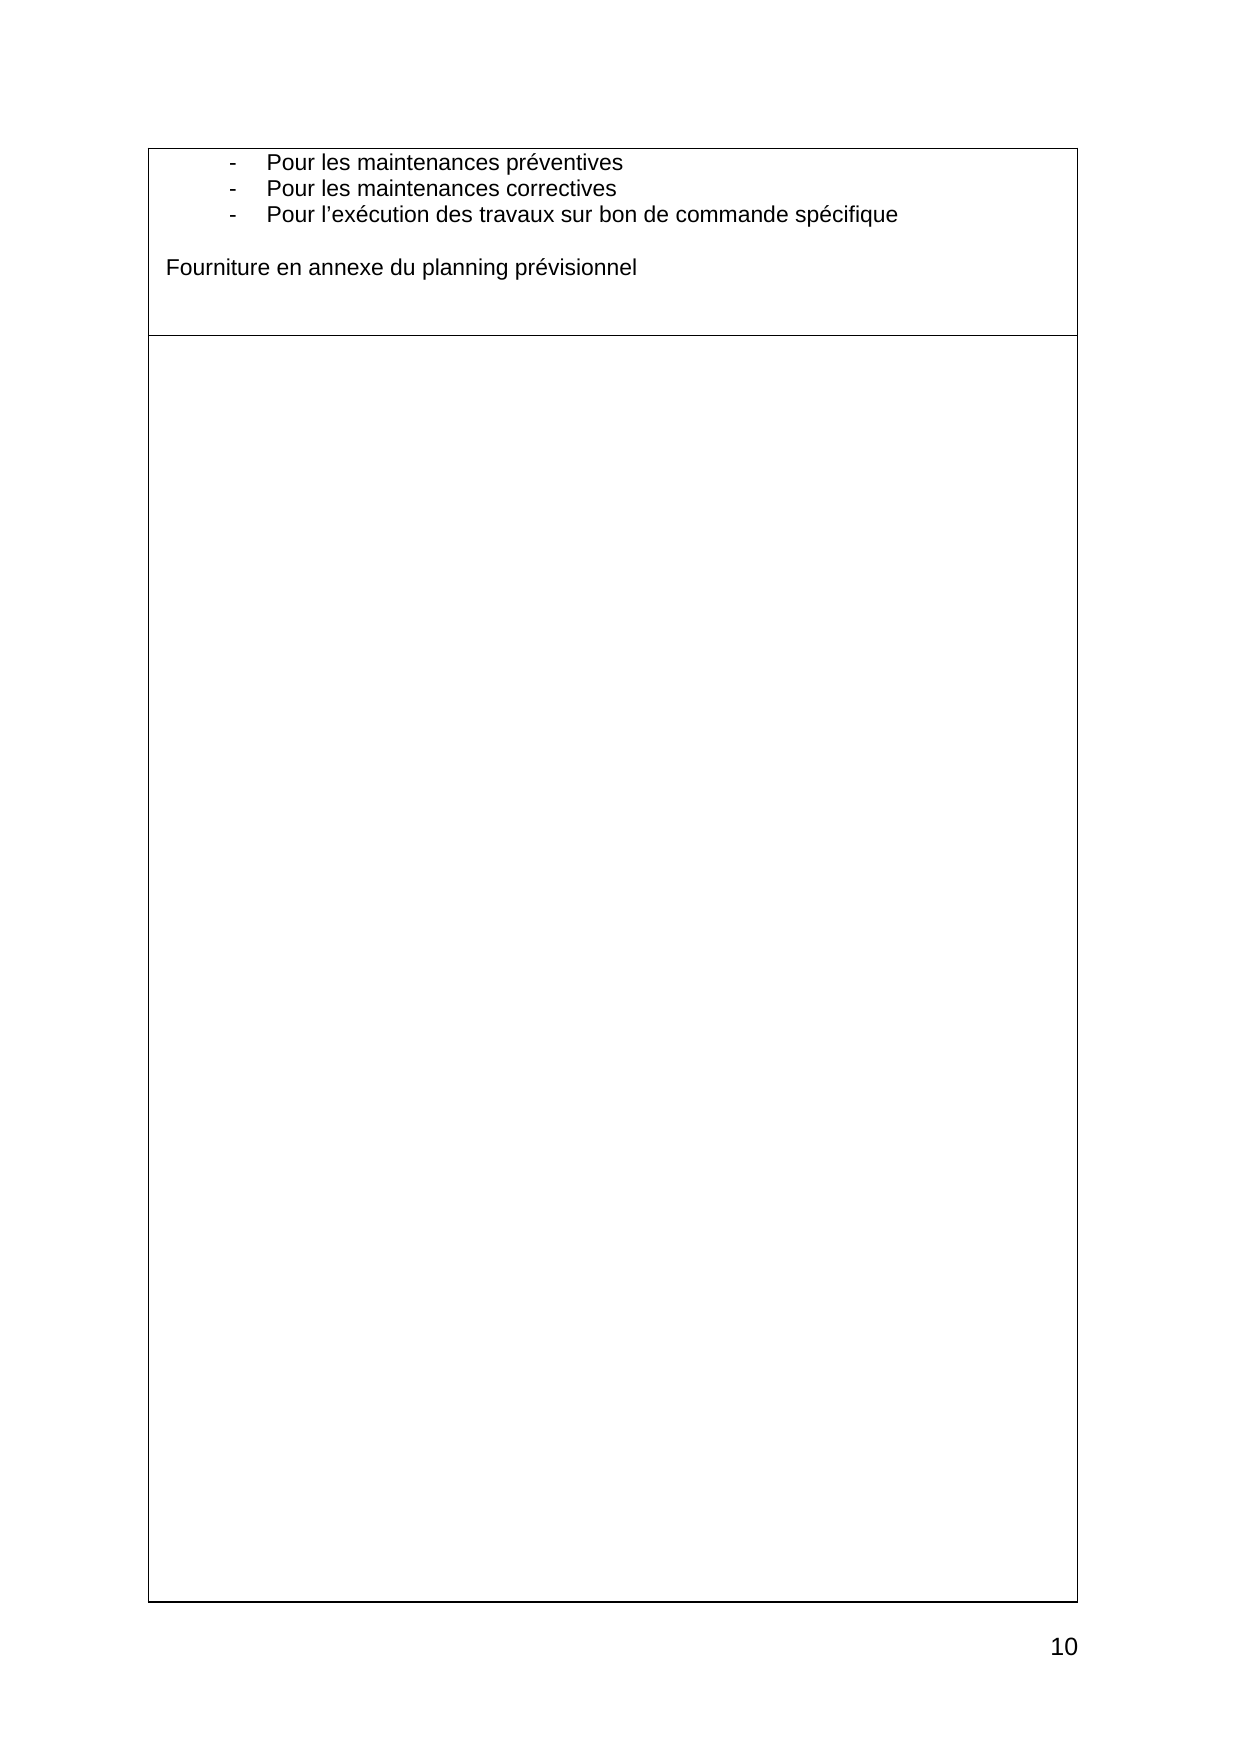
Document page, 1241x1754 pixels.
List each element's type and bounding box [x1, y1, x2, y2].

table_cell [149, 336, 1077, 1601]
table_cell [149, 149, 1077, 335]
